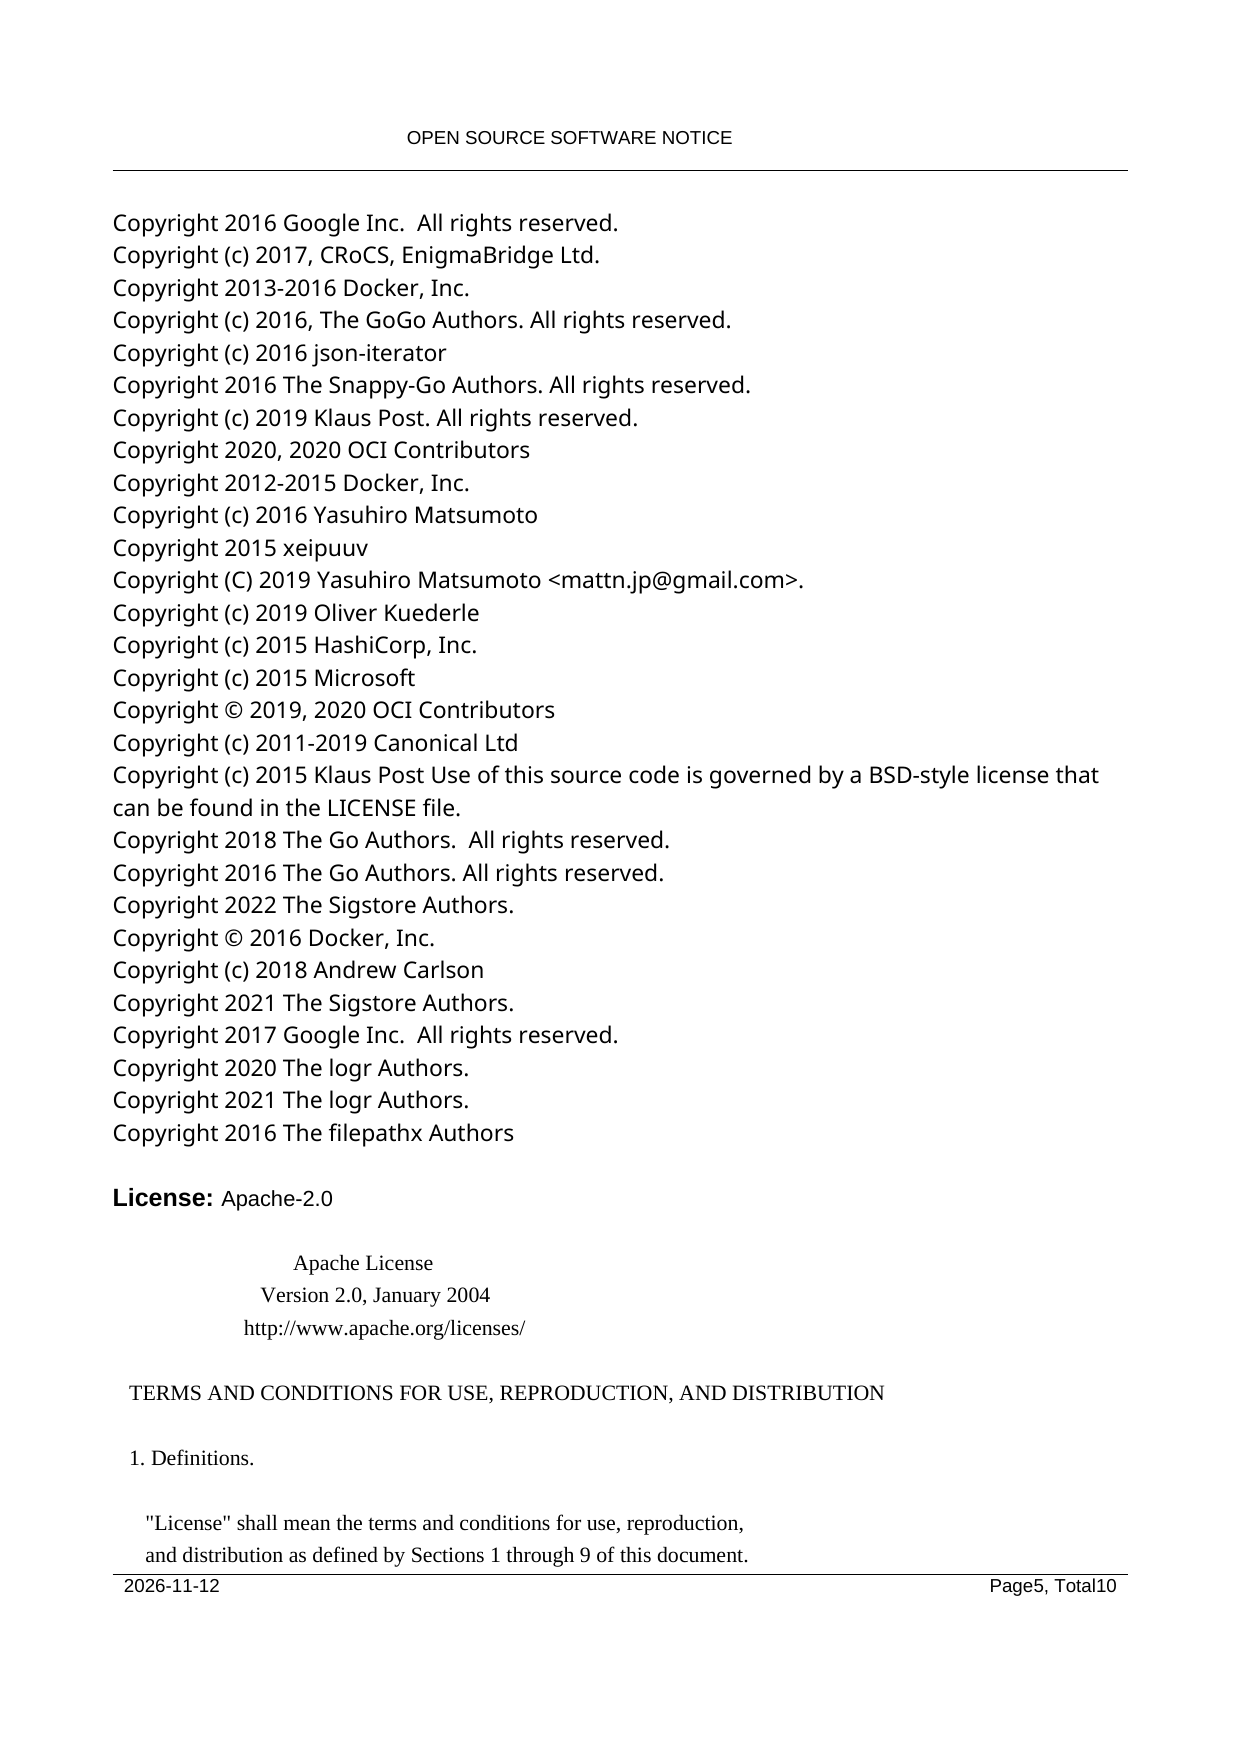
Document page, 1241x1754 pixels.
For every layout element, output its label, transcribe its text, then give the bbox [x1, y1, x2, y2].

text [112, 1214, 1128, 1571]
text License: Apache-2.0 [112, 1181, 1128, 1214]
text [112, 206, 1128, 1181]
